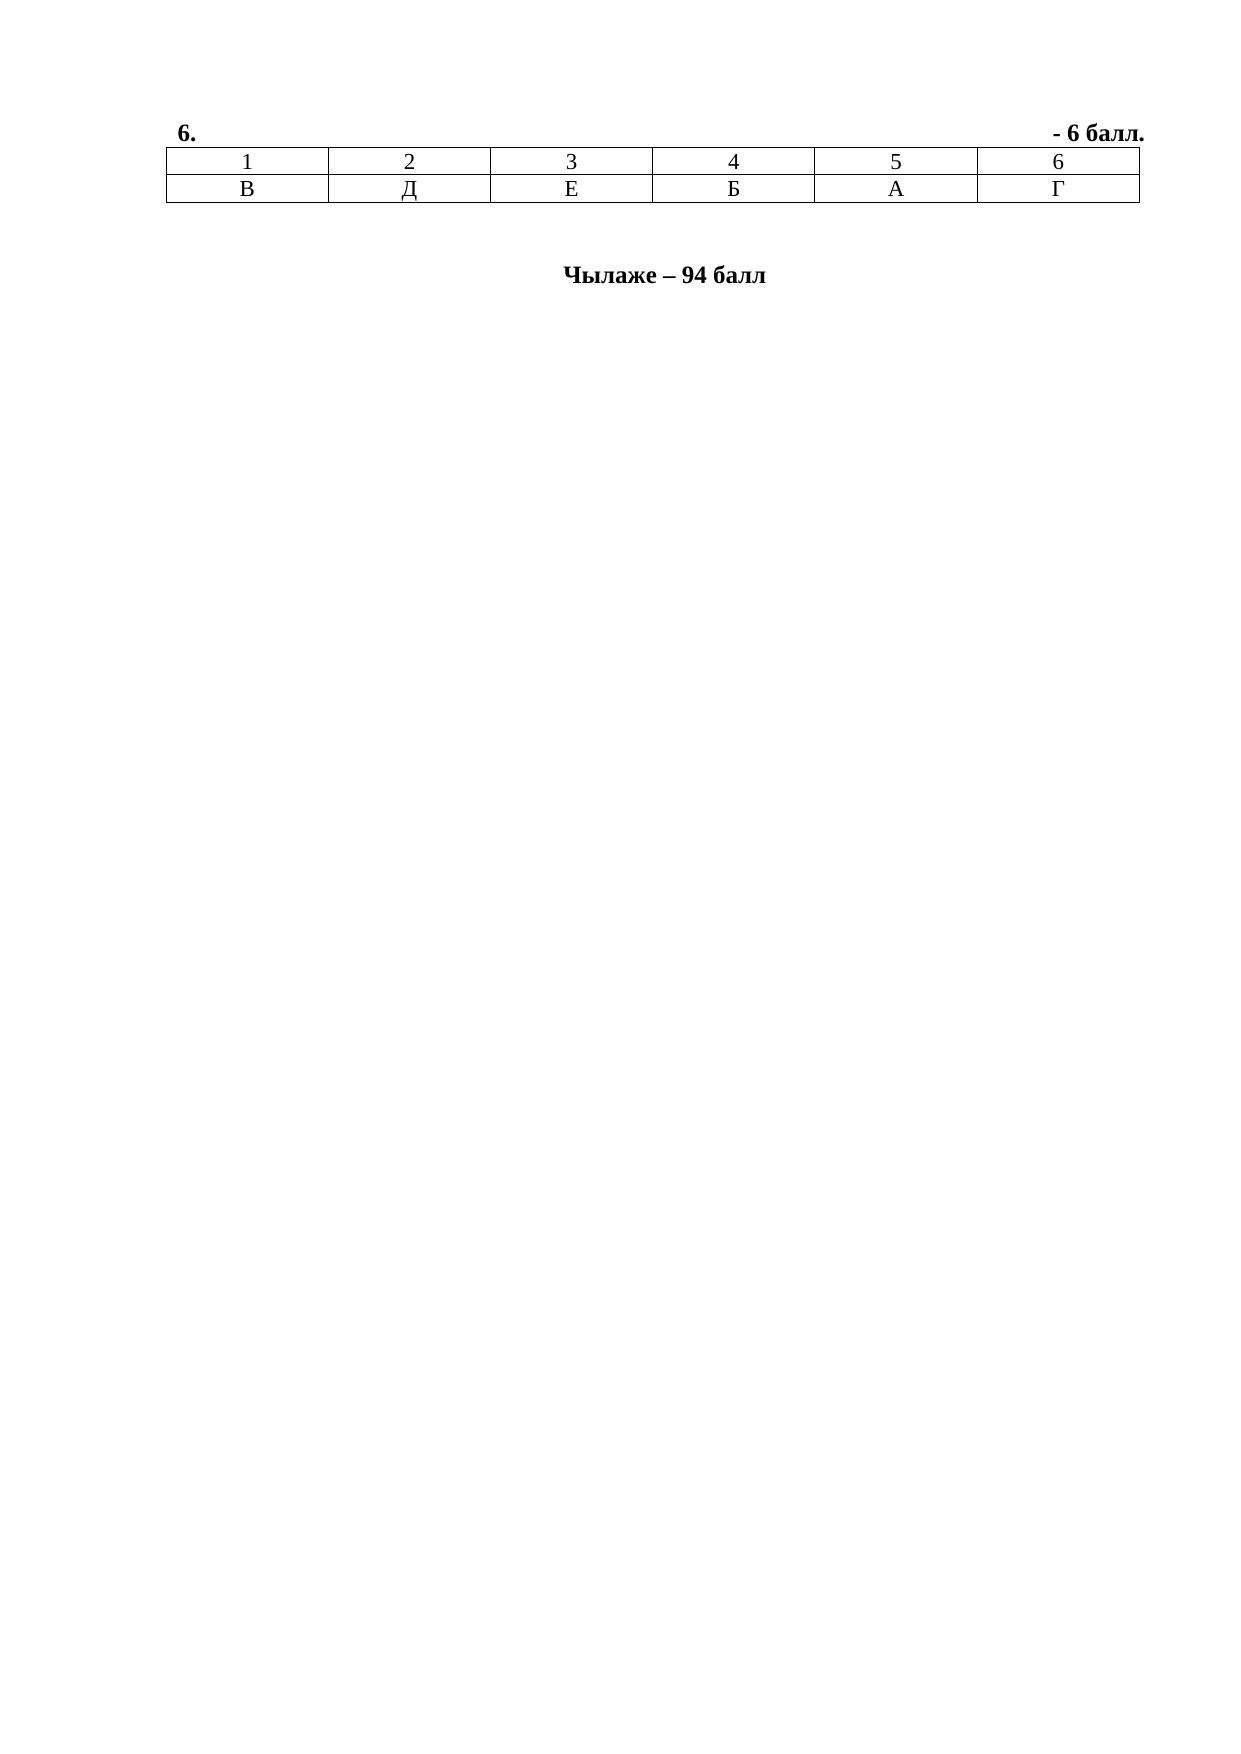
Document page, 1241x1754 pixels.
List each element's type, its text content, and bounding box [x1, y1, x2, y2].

table_header 5 [815, 148, 977, 174]
table_header 1 [167, 148, 328, 174]
table_cell Д [329, 175, 490, 202]
table_header 2 [329, 148, 490, 174]
table_cell А [815, 175, 977, 202]
table_cell Е [491, 175, 652, 202]
table_cell Б [653, 175, 814, 202]
table_header 3 [491, 148, 652, 174]
text Чылаже – 94 балл [177, 260, 1152, 289]
text 6. - 6 балл. [177, 118, 1152, 147]
table_cell В [167, 175, 328, 202]
table_cell Г [978, 175, 1139, 202]
table_header 4 [653, 148, 814, 174]
table_header 6 [978, 148, 1139, 174]
